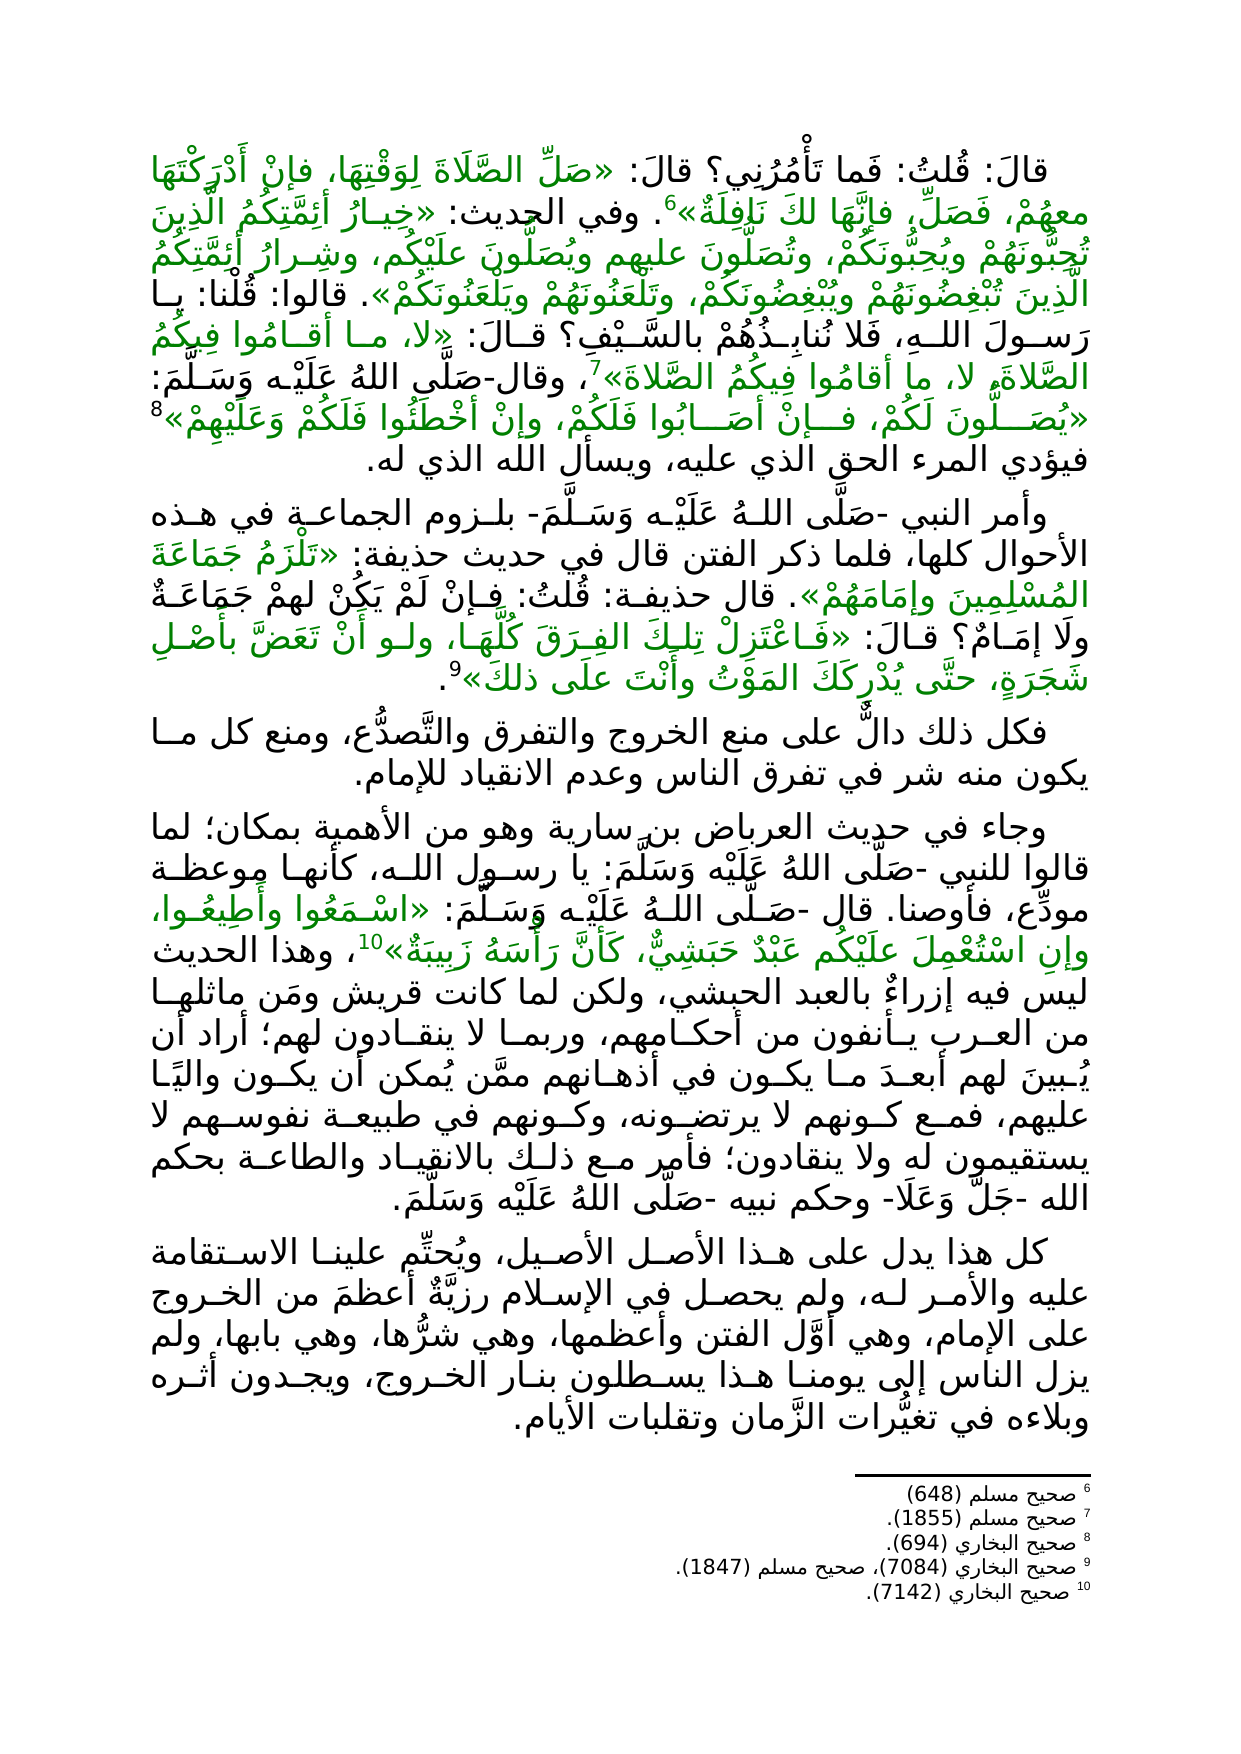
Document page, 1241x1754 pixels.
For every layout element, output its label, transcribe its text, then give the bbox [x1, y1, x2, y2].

text كل هذا يدل على هذا الأصل الأصيل، ويُحتِّم علينا الاستقامة عليه والأمر له، ولم يحصل في الإسلام رزيَّةٌ أعظمَ من الخروج على الإمام، وهي أوَّل الفتن وأعظمها، وهي شرُّها، وهي بابها، ولم يزل الناس إلى يومنا هذا يسطلون بنار الخروج، ويجدون أثره وبلاءه في تغيُّرات الزَّمان وتقلبات الأيام. [150, 1231, 1090, 1437]
text فكل ذلك دالٌّ على منع الخروج والتفرق والتَّصدُّع، ومنع كل ما يكون منه شر في تفرق الناس وعدم الانقياد للإمام. [150, 711, 1090, 794]
text وأمر النبي -صَلَّى اللهُ عَلَيْه وَسَلَّمَ- بلزوم الجماعة في هذه الأحوال كلها، فلما ذكر الفتن قال في حديث حذيفة: «تَلْزَمُ جَمَاعَةَ المُسْلِمِينَ وإمَامَهُمْ». قال حذيفة: قُلتُ: فإنْ لَمْ يَكُنْ لهمْ جَمَاعَةٌ ولَا إمَامٌ؟ قالَ: «فَاعْتَزِلْ تِلكَ الفِرَقَ كُلَّهَا، ولو أَنْ تَعَضَّ بأَصْلِ شَجَرَةٍ، حتَّى يُدْرِكَكَ المَوْتُ وأَنْتَ علَى ذلكَ». [150, 492, 1090, 699]
text قالَ: قُلتُ: فَما تَأْمُرُنِي؟ قالَ: «صَلِّ الصَّلَاةَ لِوَقْتِهَا، فإنْ أَدْرَكْتَهَا معهُمْ، فَصَلِّ، فإنَّهَا لكَ نَافِلَةٌ». وفي الحديث: «خِيارُ أئِمَّتِكُمُ الَّذِينَ تُحِبُّونَهُمْ ويُحِبُّونَكُمْ، وتُصَلُّونَ عليهم ويُصَلُّونَ علَيْكُم، وشِرارُ أئِمَّتِكُمُ الَّذِينَ تُبْغِضُونَهُمْ ويُبْغِضُونَكُمْ، وتَلْعَنُونَهُمْ ويَلْعَنُونَكُمْ». قالوا: قُلْنا: يا رَسولَ اللهِ، فَلا نُنابِذُهُمْ بالسَّيْفِ؟ قالَ: «لا، ما أقامُوا فِيكُمُ الصَّلاةَ، لا، ما أقامُوا فِيكُمُ الصَّلاةَ»، وقال-صَلَّى اللهُ عَلَيْه وَسَلَّمَ: «يُصَلُّونَ لَكُمْ، فإنْ أصَابُوا فَلَكُمْ، وإنْ أخْطَئُوا فَلَكُمْ وَعَلَيْهِمْ» فيؤدي المرء الحق الذي عليه، ويسأل الله الذي له. [150, 150, 1090, 480]
text وجاء في حديث العرباض بن سارية وهو من الأهمية بمكان؛ لما قالوا للنبي -صَلَّى اللهُ عَلَيْه وَسَلَّمَ: يا رسول الله، كأنها موعظة مودِّع، فأوصنا. قال -صَلَّى اللهُ عَلَيْه وَسَلَّمَ: «اسْمَعُوا وأَطِيعُوا، وإنِ اسْتُعْمِلَ علَيْكُم عَبْدٌ حَبَشِيٌّ، كَأنَّ رَأْسَهُ زَبِيبَةٌ»، وهذا الحديث ليس فيه إزراءٌ بالعبد الحبشي، ولكن لما كانت قريش ومَن ماثلها من العرب يأنفون من أحكامهم، وربما لا ينقادون لهم؛ أراد أن يُبينَ لهم أبعدَ ما يكون في أذهانهم ممَّن يُمكن أن يكون واليًا عليهم، فمع كونهم لا يرتضونه، وكونهم في طبيعة نفوسهم لا يستقيمون له ولا ينقادون؛ فأمر مع ذلك بالانقياد والطاعة بحكم الله -جَلَّ وَعَلَا- وحكم نبيه -صَلَّى اللهُ عَلَيْه وَسَلَّمَ. [150, 806, 1090, 1219]
